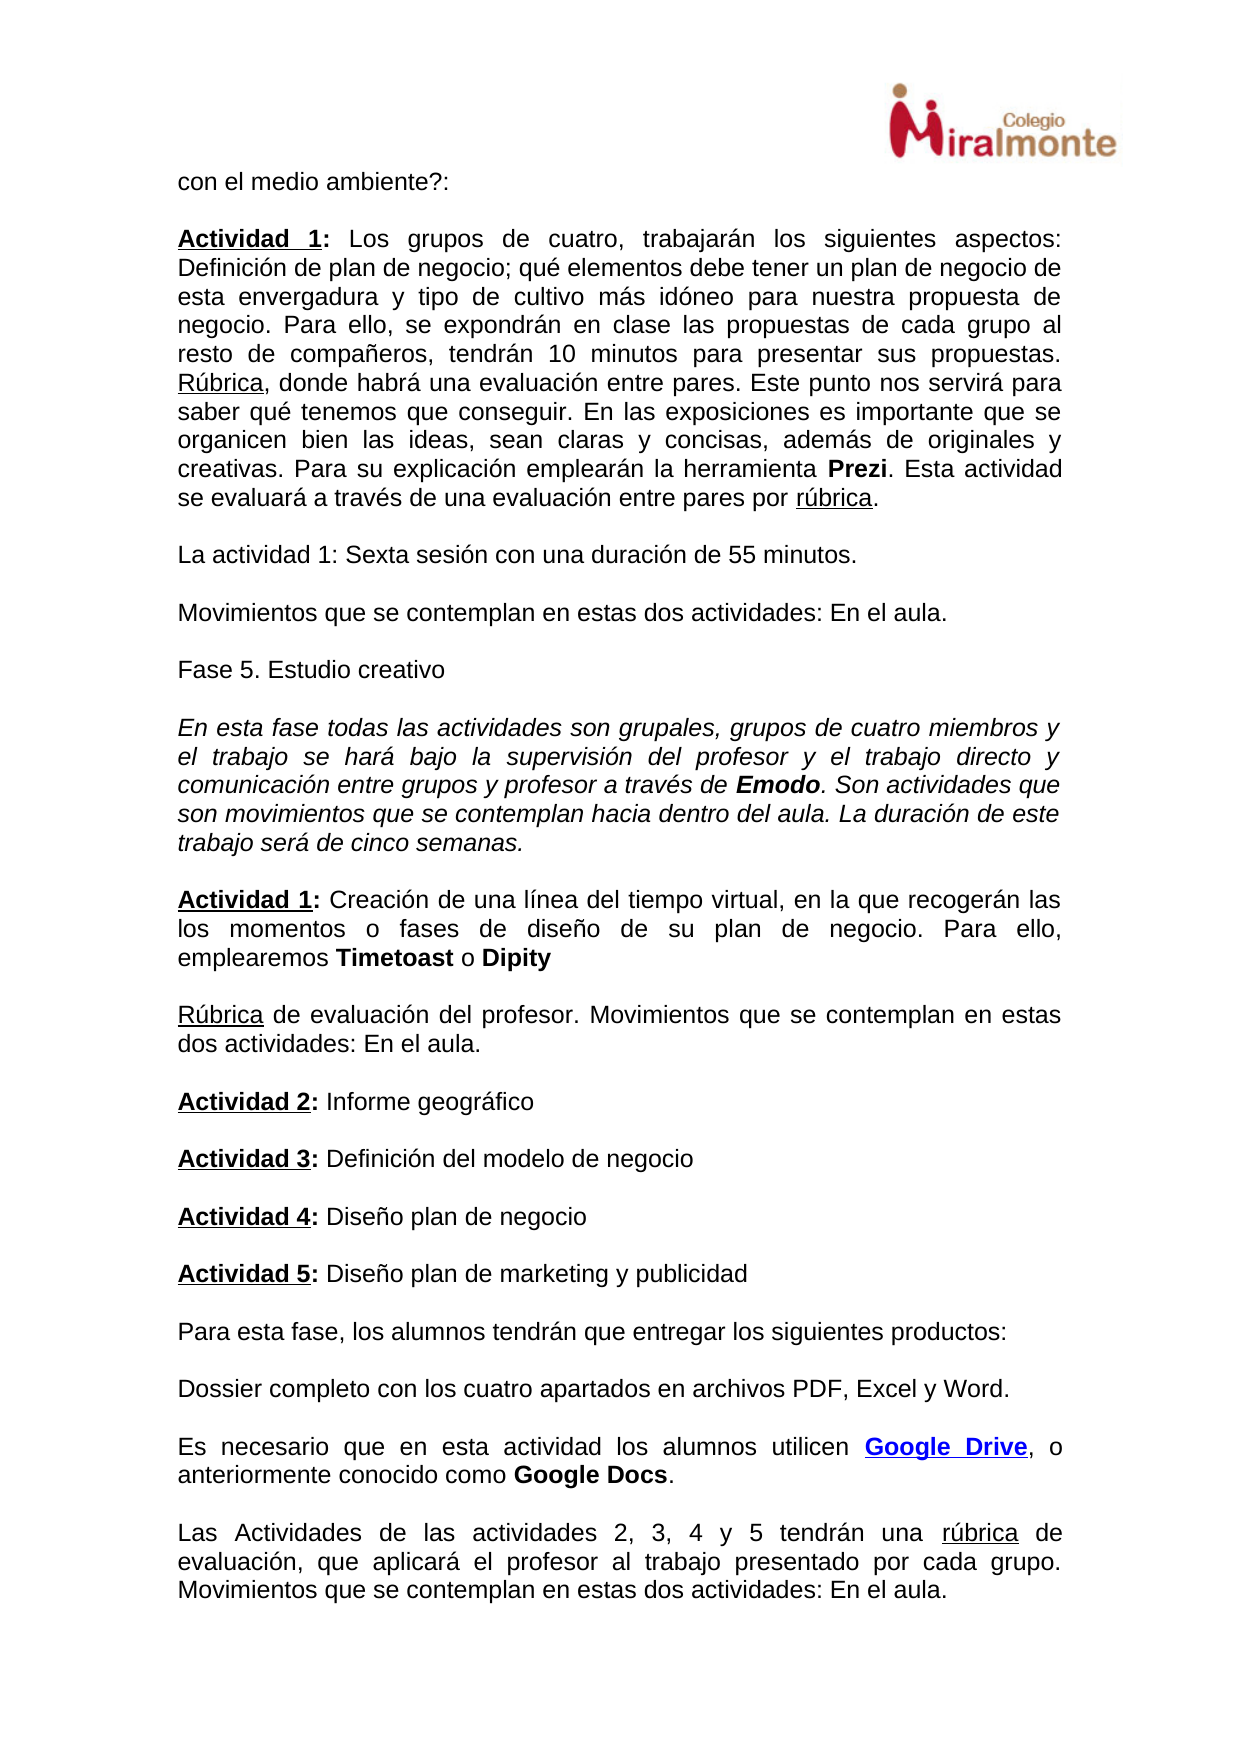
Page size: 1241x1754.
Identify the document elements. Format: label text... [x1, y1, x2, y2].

text Actividad 2: Informe geográfico [177, 1087, 1063, 1115]
text En esta fase todas las actividades son grupales, grupos de cuatro miembros y el trabajo se hará bajo la supervisión del profesor y el trabajo directo y comunicación entre grupos y profesor a través de Emodo. Son actividades que son movimientos que se contemplan hacia dentro del aula. La duración de este trabajo será de cinco semanas. [177, 713, 1063, 857]
text Para esta fase, los alumnos tendrán que entregar los siguientes productos: [177, 1317, 1063, 1345]
text Las Actividades de las actividades 2, 3, 4 y 5 tendrán una rúbrica de evaluación, que aplicará el profesor al trabajo presentado por cada grupo. Movimientos que se contemplan en estas dos actividades: En el aula. [177, 1518, 1063, 1604]
text Actividad 1: Creación de una línea del tiempo virtual, en la que recogerán las los momentos o fases de diseño de su plan de negocio. Para ello, emplearemos Timetoast o Dipity [177, 885, 1063, 972]
text La actividad 1: Sexta sesión con una duración de 55 minutos. [177, 540, 1063, 569]
text Actividad 3: Definición del modelo de negocio [177, 1144, 1063, 1173]
text Movimientos que se contemplan en estas dos actividades: En el aula. [177, 598, 1063, 627]
text Rúbrica de evaluación del profesor. Movimientos que se contemplan en estas dos actividades: En el aula. [177, 1000, 1063, 1058]
text Es necesario que en esta actividad los alumnos utilicen Google Drive, o anteriormente conocido como Google Docs. [177, 1432, 1063, 1489]
text Fase 4. ¿Cómo se debe plantear un plan de negocio sostenible y respetuoso con el medio ambiente?: [177, 167, 1063, 195]
text Fase 5. Estudio creativo [177, 655, 1063, 684]
text Actividad 4: Diseño plan de negocio [177, 1202, 1063, 1230]
picture [875, 73, 1123, 167]
text Dossier completo con los cuatro apartados en archivos PDF, Excel y Word. [177, 1374, 1063, 1403]
text Actividad 5: Diseño plan de marketing y publicidad [177, 1259, 1063, 1288]
text Actividad 1: Los grupos de cuatro, trabajarán los siguientes aspectos: Definición de plan de negocio; qué elementos debe tener un plan de negocio de esta envergadura y tipo de cultivo más idóneo para nuestra propuesta de negocio. Para ello, se expondrán en clase las propuestas de cada grupo al resto de compañeros, tendrán 10 minutos para presentar sus propuestas. Rúbrica, donde habrá una evaluación entre pares. Este punto nos servirá para saber qué tenemos que conseguir. En las exposiciones es importante que se organicen bien las ideas, sean claras y concisas, además de originales y creativas. Para su explicación emplearán la herramienta Prezi. Esta actividad se evaluará a través de una evaluación entre pares por rúbrica. [177, 224, 1063, 512]
